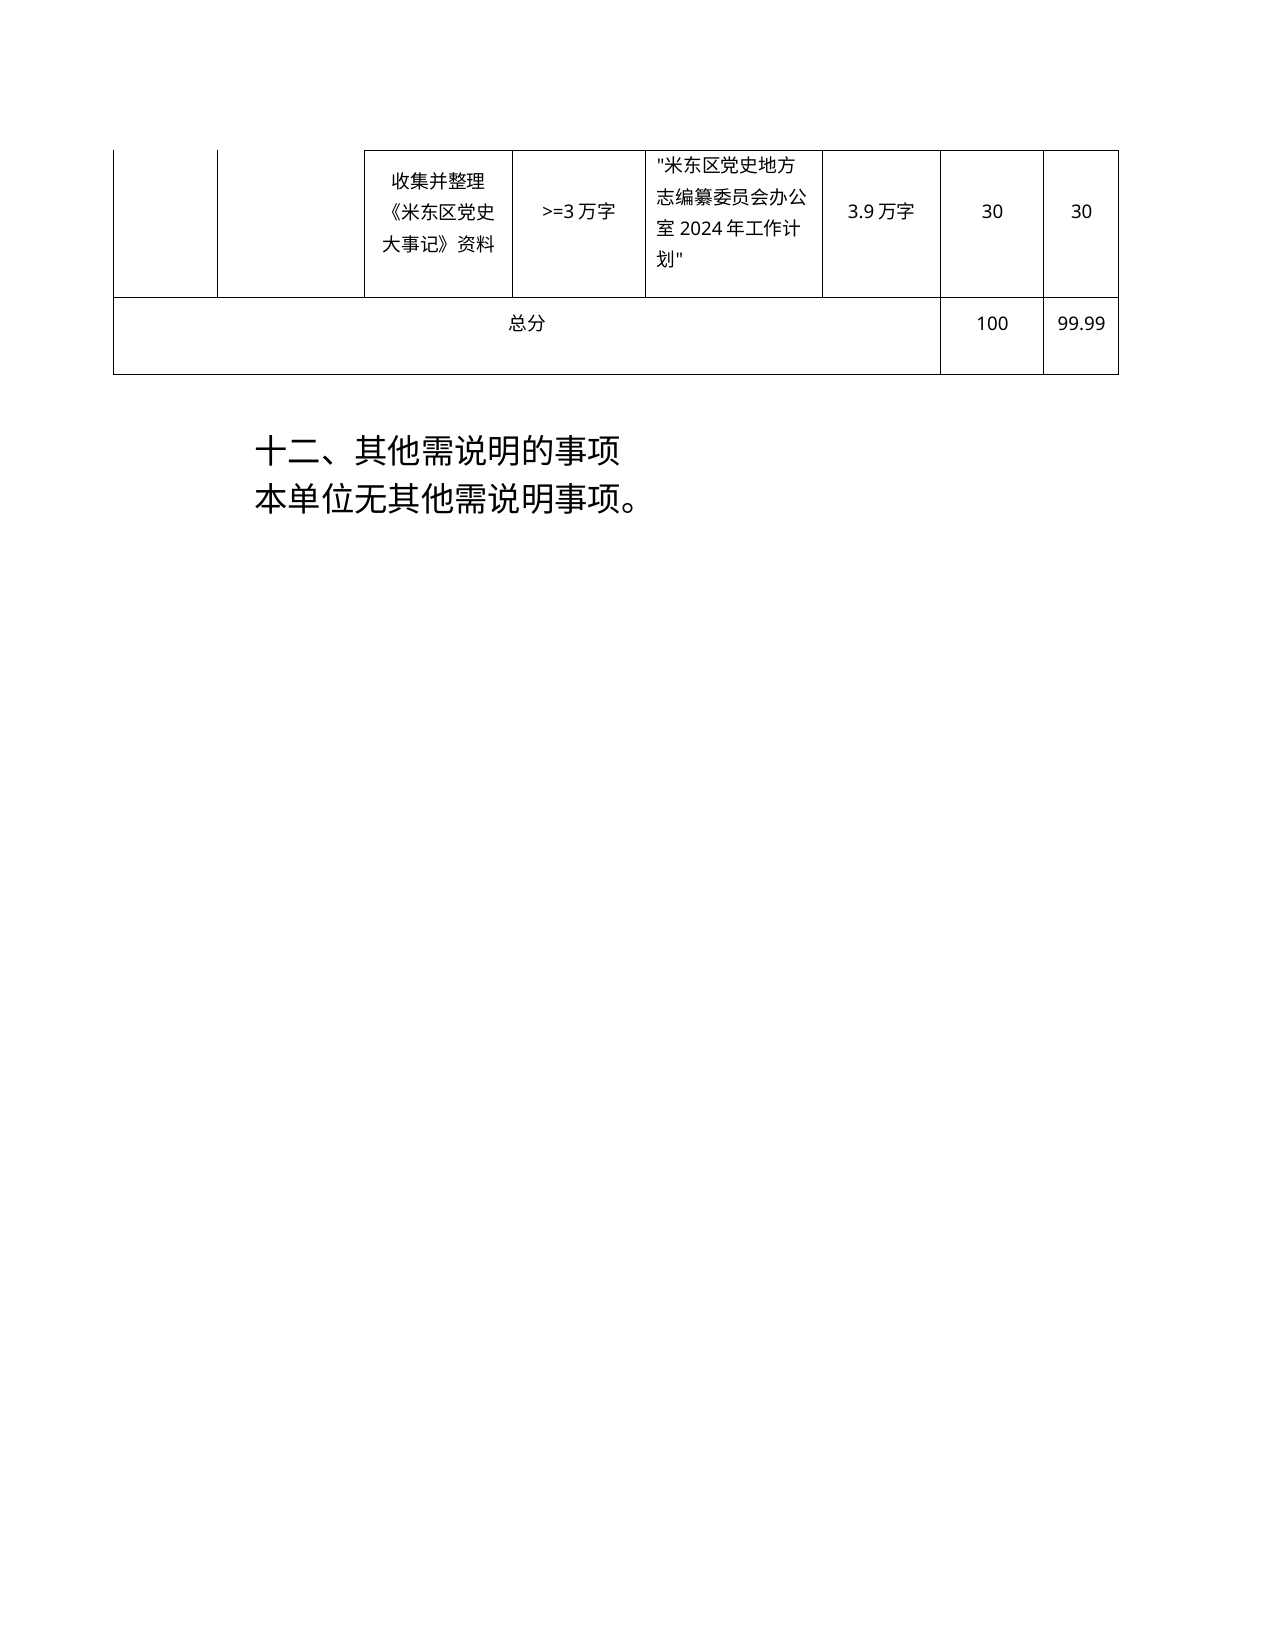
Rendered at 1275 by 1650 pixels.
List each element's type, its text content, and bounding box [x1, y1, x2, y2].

table_cell 收集并整理《米东区党史大事记》资料 [365, 151, 512, 297]
table_cell >=3万字 [513, 151, 645, 297]
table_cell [646, 151, 822, 297]
table_cell 30 [941, 151, 1043, 297]
table_cell 总分 [114, 298, 940, 374]
table_cell 30 [1044, 151, 1118, 297]
table_cell 99.99 [1044, 298, 1118, 374]
table_cell 100 [941, 298, 1043, 374]
text 十二、其他需说明的事项 [187, 425, 1087, 473]
text 本单位无其他需说明事项。 [187, 473, 1087, 521]
table_cell 3.9万字 [823, 151, 940, 297]
